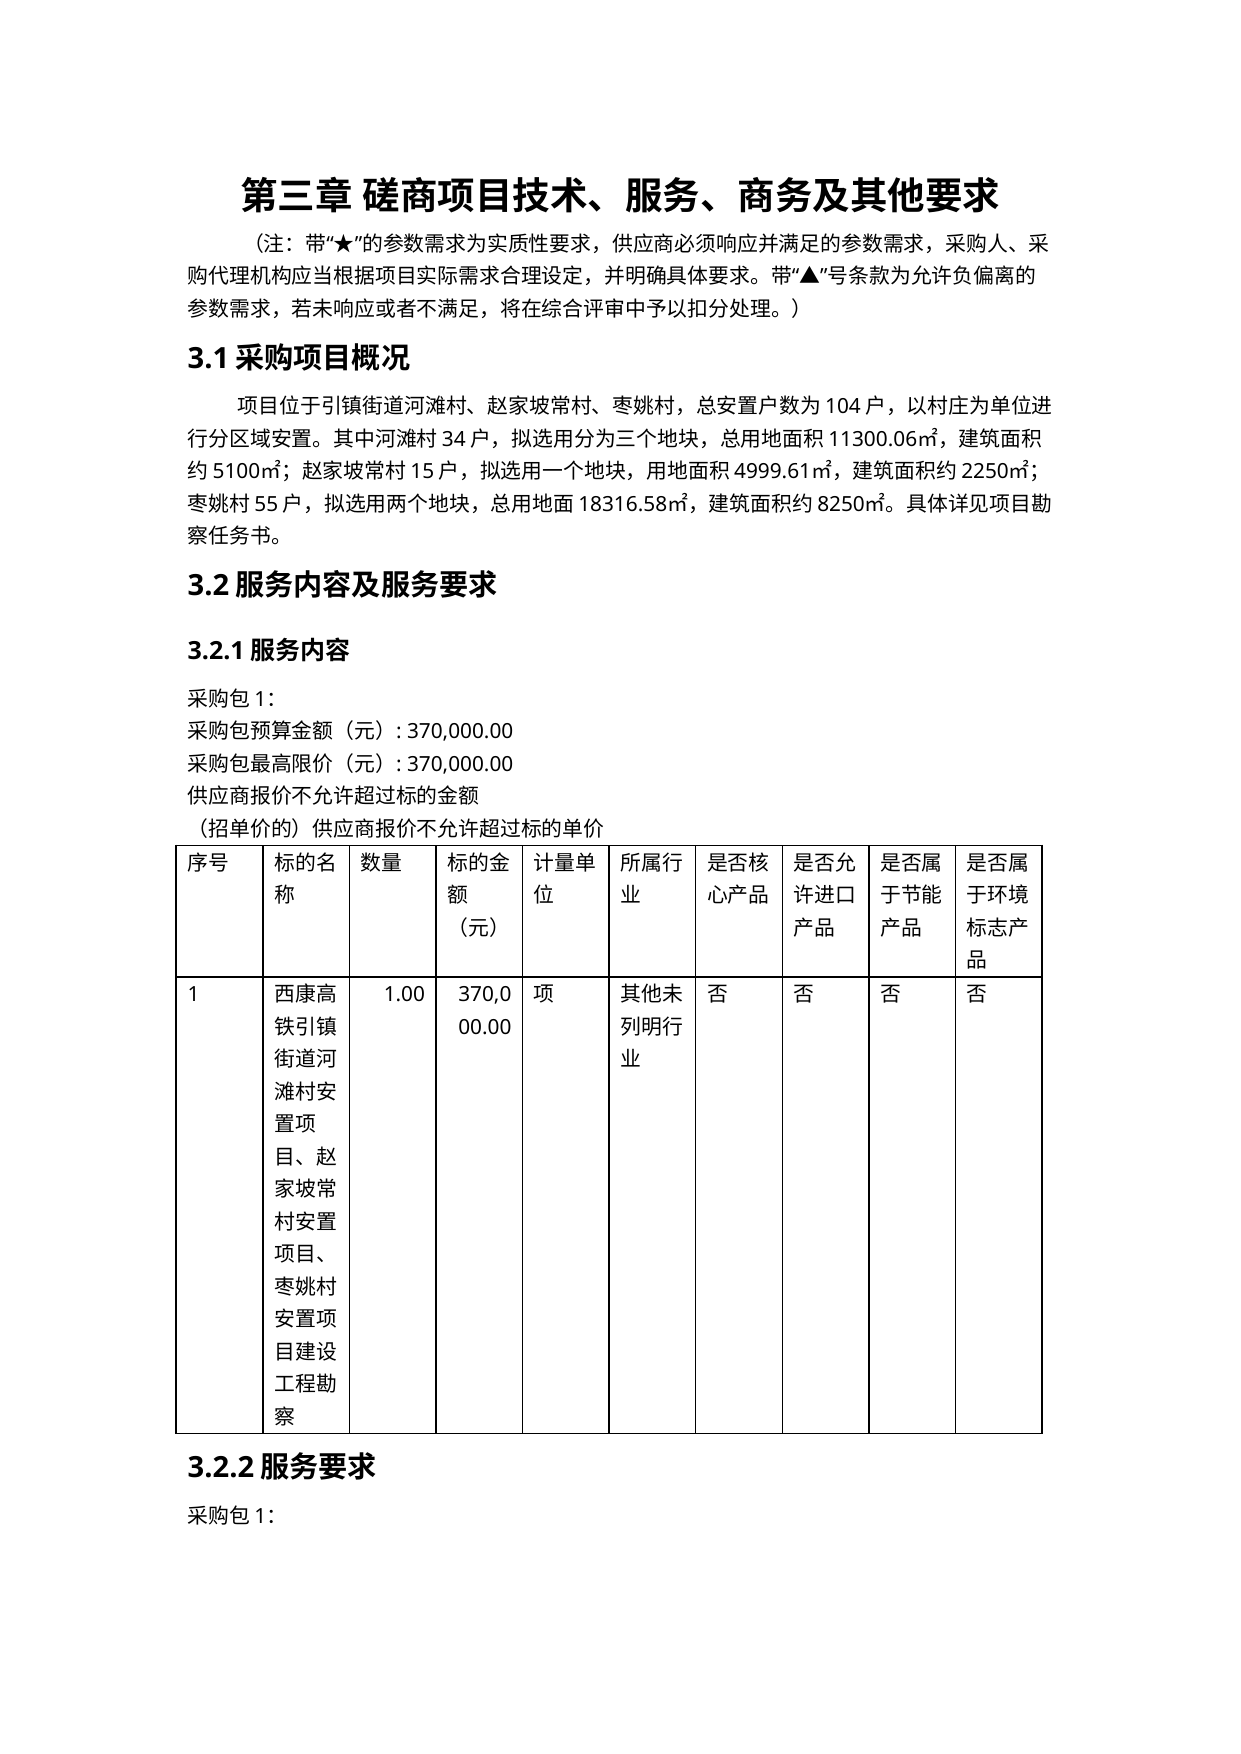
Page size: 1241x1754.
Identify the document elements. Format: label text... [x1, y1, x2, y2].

table_header 所属行业 [610, 846, 695, 976]
text 项目位于引镇街道河滩村、赵家坡常村、枣姚村，总安置户数为104户，以村庄为单位进行分区域安置。其中河滩村34户，拟选用分为三个地块，总用地面积11300.06㎡，建筑面积约5100㎡；赵家坡常村15户，拟选用一个地块，用地面积4999.61㎡，建筑面积约2250㎡；枣姚村55户，拟选用两个地块，总用地面18316.58㎡，建筑面积约8250㎡。具体详见项目勘察任务书。 [187, 389, 1053, 552]
table_header 是否属于节能产品 [870, 846, 955, 976]
table_header 数量 [350, 846, 435, 976]
text 采购包最高限价（元）: 370,000.00 [187, 747, 1053, 779]
table_header 标的金额 （元） [437, 846, 522, 976]
text （招单价的）供应商报价不允许超过标的单价 [187, 812, 1053, 844]
table_header 标的名称 [264, 846, 349, 976]
table_cell 否 [783, 978, 868, 1433]
table_cell 1.00 [350, 978, 435, 1433]
text （注：带“★”的参数需求为实质性要求，供应商必须响应并满足的参数需求，采购人、采购代理机构应当根据项目实际需求合理设定，并明确具体要求。带“▲”号条款为允许负偏离的参数需求，若未响应或者不满足，将在综合评审中予以扣分处理。） [187, 227, 1053, 324]
table_cell 370,000.00 [437, 978, 522, 1433]
table_cell 否 [696, 978, 782, 1433]
table_cell 其他未列明行业 [610, 978, 695, 1433]
table_cell 1 [177, 978, 262, 1433]
text 3.2.1服务内容 [187, 617, 1053, 682]
table_header 是否属于环境标志产品 [956, 846, 1041, 976]
text 采购包1： [187, 1499, 1053, 1532]
table_header 序号 [177, 846, 262, 976]
text 3.2服务内容及服务要求 [187, 552, 1053, 617]
text 供应商报价不允许超过标的金额 [187, 779, 1053, 812]
text 3.2.2服务要求 [187, 1434, 1053, 1499]
table_header 计量单位 [523, 846, 608, 976]
table_cell 项 [523, 978, 608, 1433]
text 3.1采购项目概况 [187, 324, 1053, 389]
table_cell 否 [870, 978, 955, 1433]
table_header 是否允许进口产品 [783, 846, 868, 976]
text 采购包1： [187, 682, 1053, 714]
text 采购包预算金额（元）: 370,000.00 [187, 714, 1053, 747]
text 第三章 磋商项目技术、服务、商务及其他要求 [187, 162, 1053, 227]
table_header 是否核心产品 [696, 846, 782, 976]
table_cell 西康高铁引镇街道河滩村安置项目、赵家坡常村安置项目、枣姚村安置项目建设工程勘察 [264, 978, 349, 1433]
table_cell 否 [956, 978, 1041, 1433]
